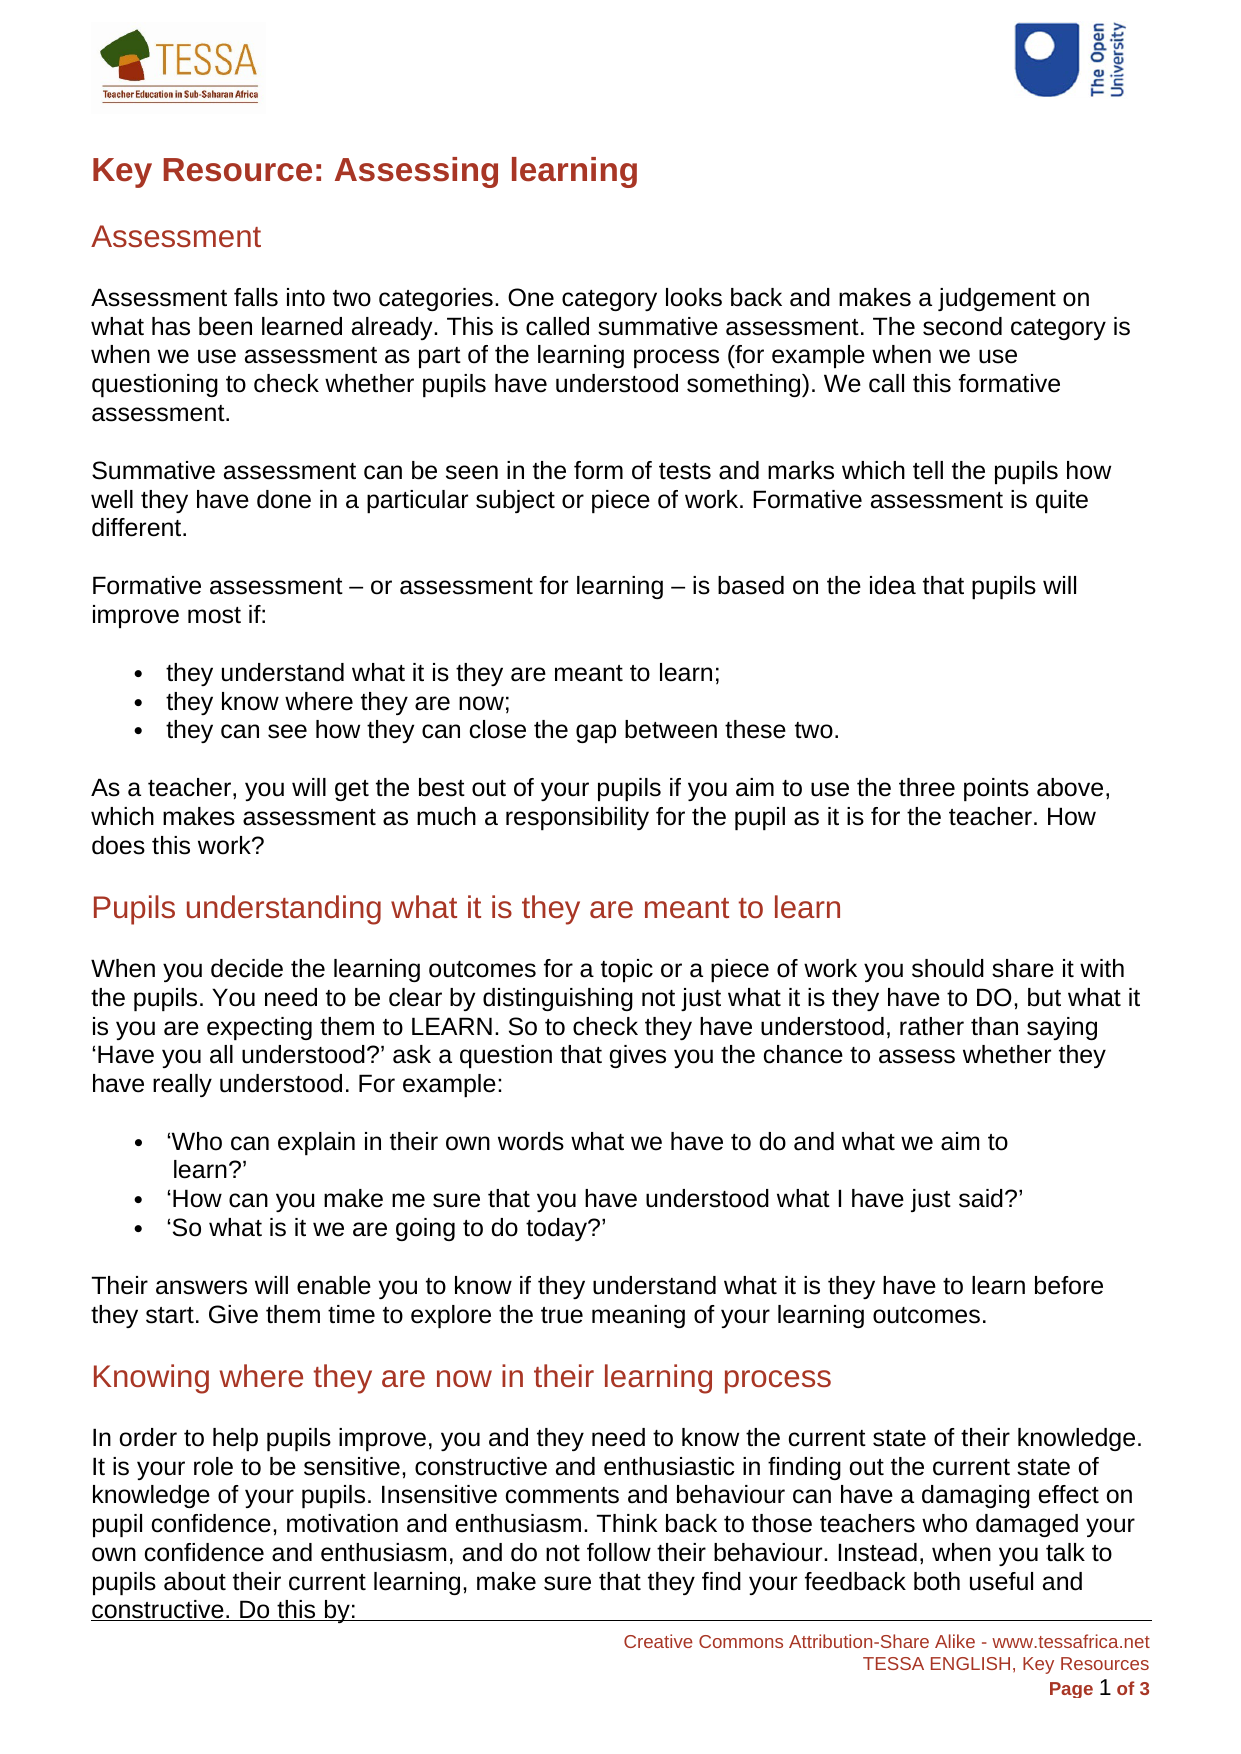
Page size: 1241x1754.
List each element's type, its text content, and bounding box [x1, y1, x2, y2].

subtitle Pupils understanding what it is they are meant to learn [91, 889, 1163, 925]
text As a teacher, you will get the best out of your pupils if you aim to use the three points above, which makes assessment as much a responsibility for the pupil as it is for the teacher. How does this work? [91, 773, 1114, 860]
text Assessment falls into two categories. One category looks back and makes a judgement on what has been learned already. This is called summative assessment. The second category is when we use assessment as part of the learning process (for example when we use questioning to check whether pupils have understood something). We call this formative assessment. [91, 283, 1133, 427]
list they know where they are now; [134, 687, 1163, 716]
text In order to help pupils improve, you and they need to know the current state of their knowledge. It is your role to be sensitive, constructive and enthusiastic in finding out the current state of knowledge of your pupils. Insensitive comments and behaviour can have a damaging effect on pupil confidence, motivation and enthusiasm. Think back to those teachers who damaged your own confidence and enthusiasm, and do not follow their behaviour. Instead, when you talk to pupils about their current learning, make sure that they find your feedback both useful and constructive. Do this by: [91, 1423, 1152, 1620]
list ‘So what is it we are going to do today?’ [134, 1213, 1163, 1242]
text Their answers will enable you to know if they understand what it is they have to learn before they start. Give them time to explore the true meaning of your learning outcomes. [91, 1271, 1107, 1328]
list they understand what it is they are meant to learn; [134, 658, 1163, 687]
text Key Resource: Assessing learning [91, 150, 1163, 189]
subtitle Knowing where they are now in their learning process [91, 1358, 1163, 1394]
text Formative assessment – or assessment for learning – is based on the idea that pupils will improve most if: [91, 571, 1081, 629]
picture [1013, 21, 1129, 100]
text When you decide the learning outcomes for a topic or a piece of work you should share it with the pupils. You need to be clear by distinguishing not just what it is they have to DO, but what it is you are expecting them to LEARN. So to check they have understood, rather than saying ‘Have you all understood?’ ask a question that gives you the chance to assess whether they have really understood. For example: [91, 954, 1143, 1098]
list they can see how they can close the gap between these two. [134, 716, 1163, 744]
text Summative assessment can be seen in the form of tests and marks which tell the pupils how well they have done in a particular subject or piece of work. Formative assessment is quite different. [91, 456, 1114, 542]
picture [91, 22, 267, 114]
list ‘How can you make me sure that you have understood what I have just said?’ [134, 1184, 1163, 1213]
subtitle Assessment [91, 218, 1163, 254]
list ‘Who can explain in their own words what we have to do and what we aim to learn?’ [135, 1127, 1010, 1184]
